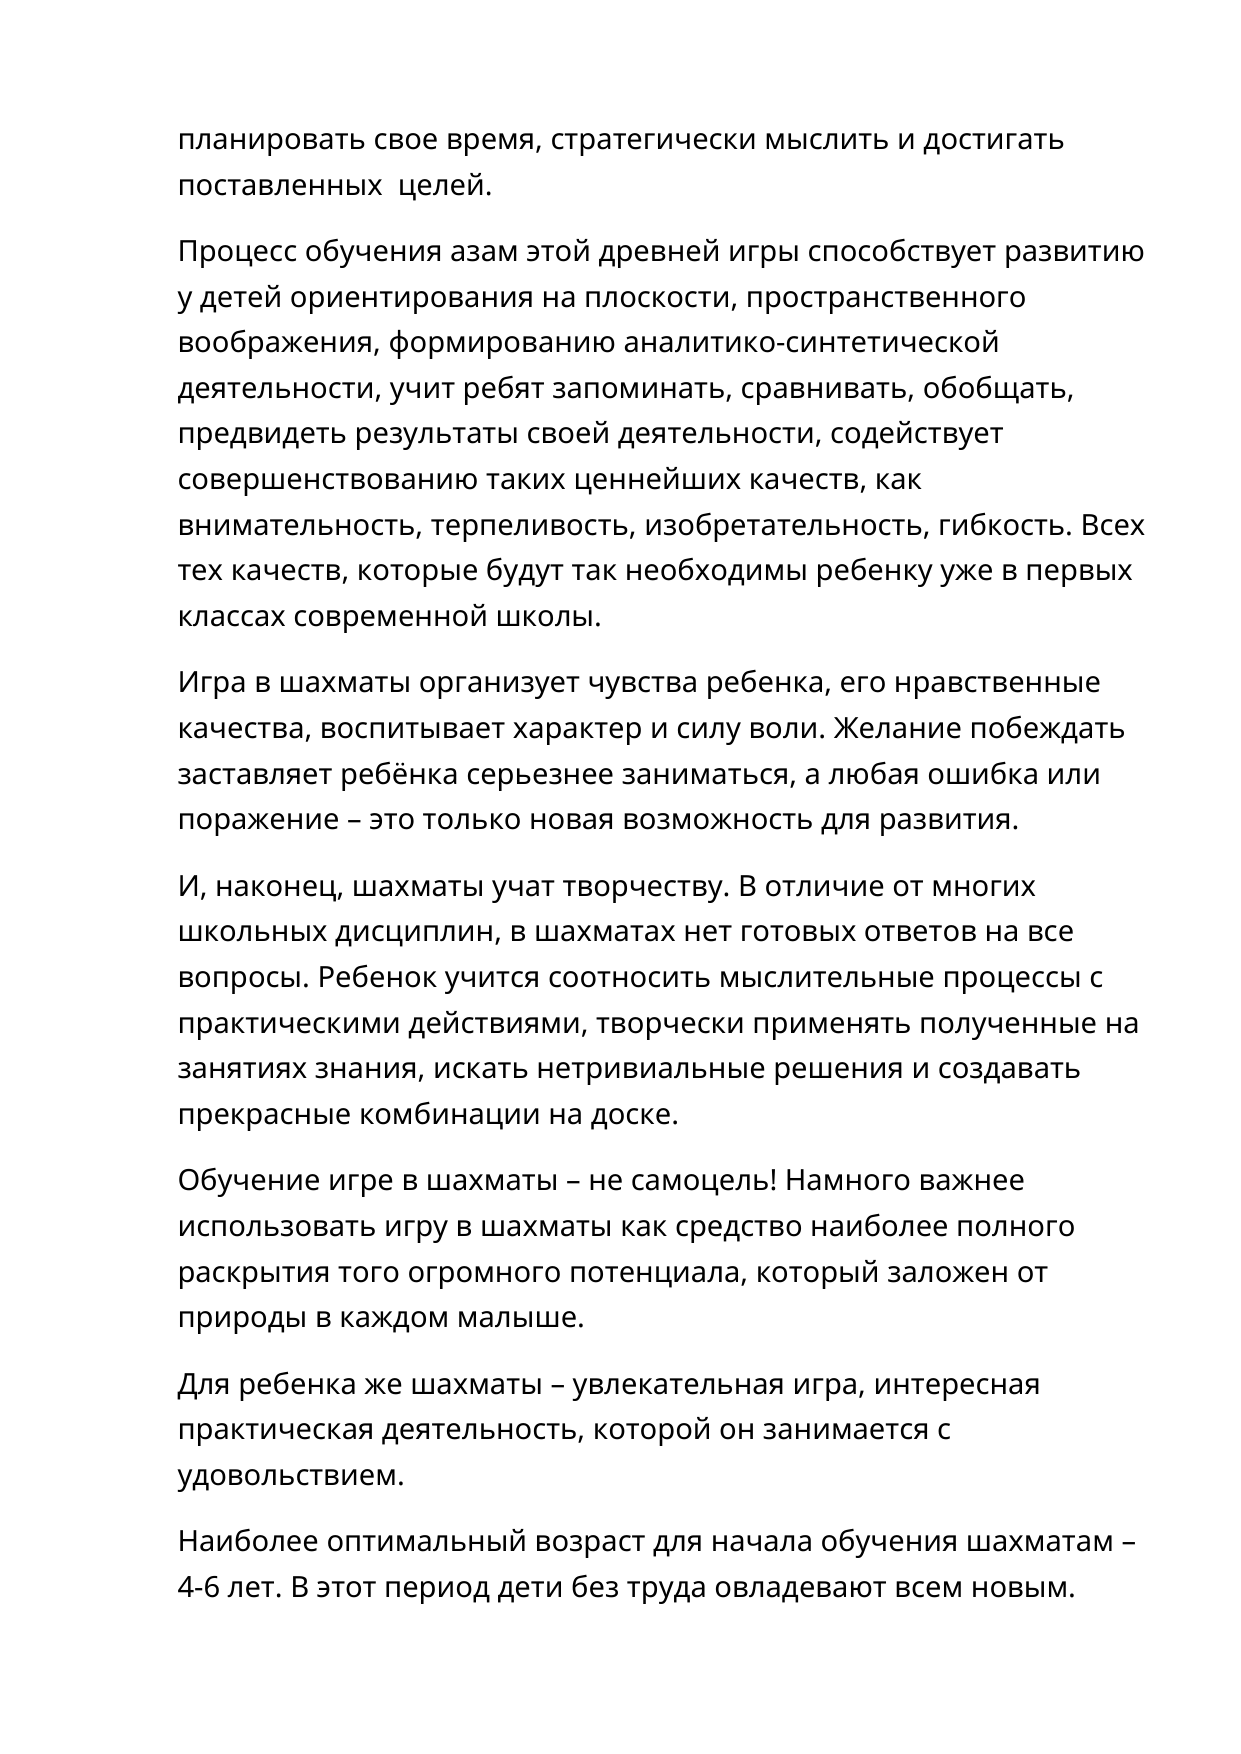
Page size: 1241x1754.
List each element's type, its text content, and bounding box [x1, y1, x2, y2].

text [177, 1521, 1152, 1606]
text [177, 118, 1152, 203]
text Для ребенка же шахматы – увлекательная игра, интересная практическая деятельность, которой он занимается с удовольствием. [177, 1363, 1152, 1494]
text Игра в шахматы организует чувства ребенка, его нравственные качества, воспитывает характер и силу воли. Желание побеждать заставляет ребёнка серьезнее заниматься, а любая ошибка или поражение – это только новая возможность для развития. [177, 662, 1152, 838]
text Обучение игре в шахматы – не самоцель! Намного важнее использовать игру в шахматы как средство наиболее полного раскрытия того огромного потенциала, который заложен от природы в каждом малыше. [177, 1159, 1152, 1336]
text И, наконец, шахматы учат творчеству. В отличие от многих школьных дисциплин, в шахматах нет готовых ответов на все вопросы. Ребенок учится соотносить мыслительные процессы с практическими действиями, творчески применять полученные на занятиях знания, искать нетривиальные решения и создавать прекрасные комбинации на доске. [177, 865, 1152, 1133]
text Процесс обучения азам этой древней игры способствует развитию у детей ориентирования на плоскости, пространственного воображения, формированию аналитико-синтетической деятельности, учит ребят запоминать, сравнивать, обобщать, предвидеть результаты своей деятельности, содействует совершенствованию таких ценнейших качеств, как внимательность, терпеливость, изобретательность, гибкость. Всех тех качеств, которые будут так необходимы ребенку уже в первых классах современной школы. [177, 230, 1152, 635]
